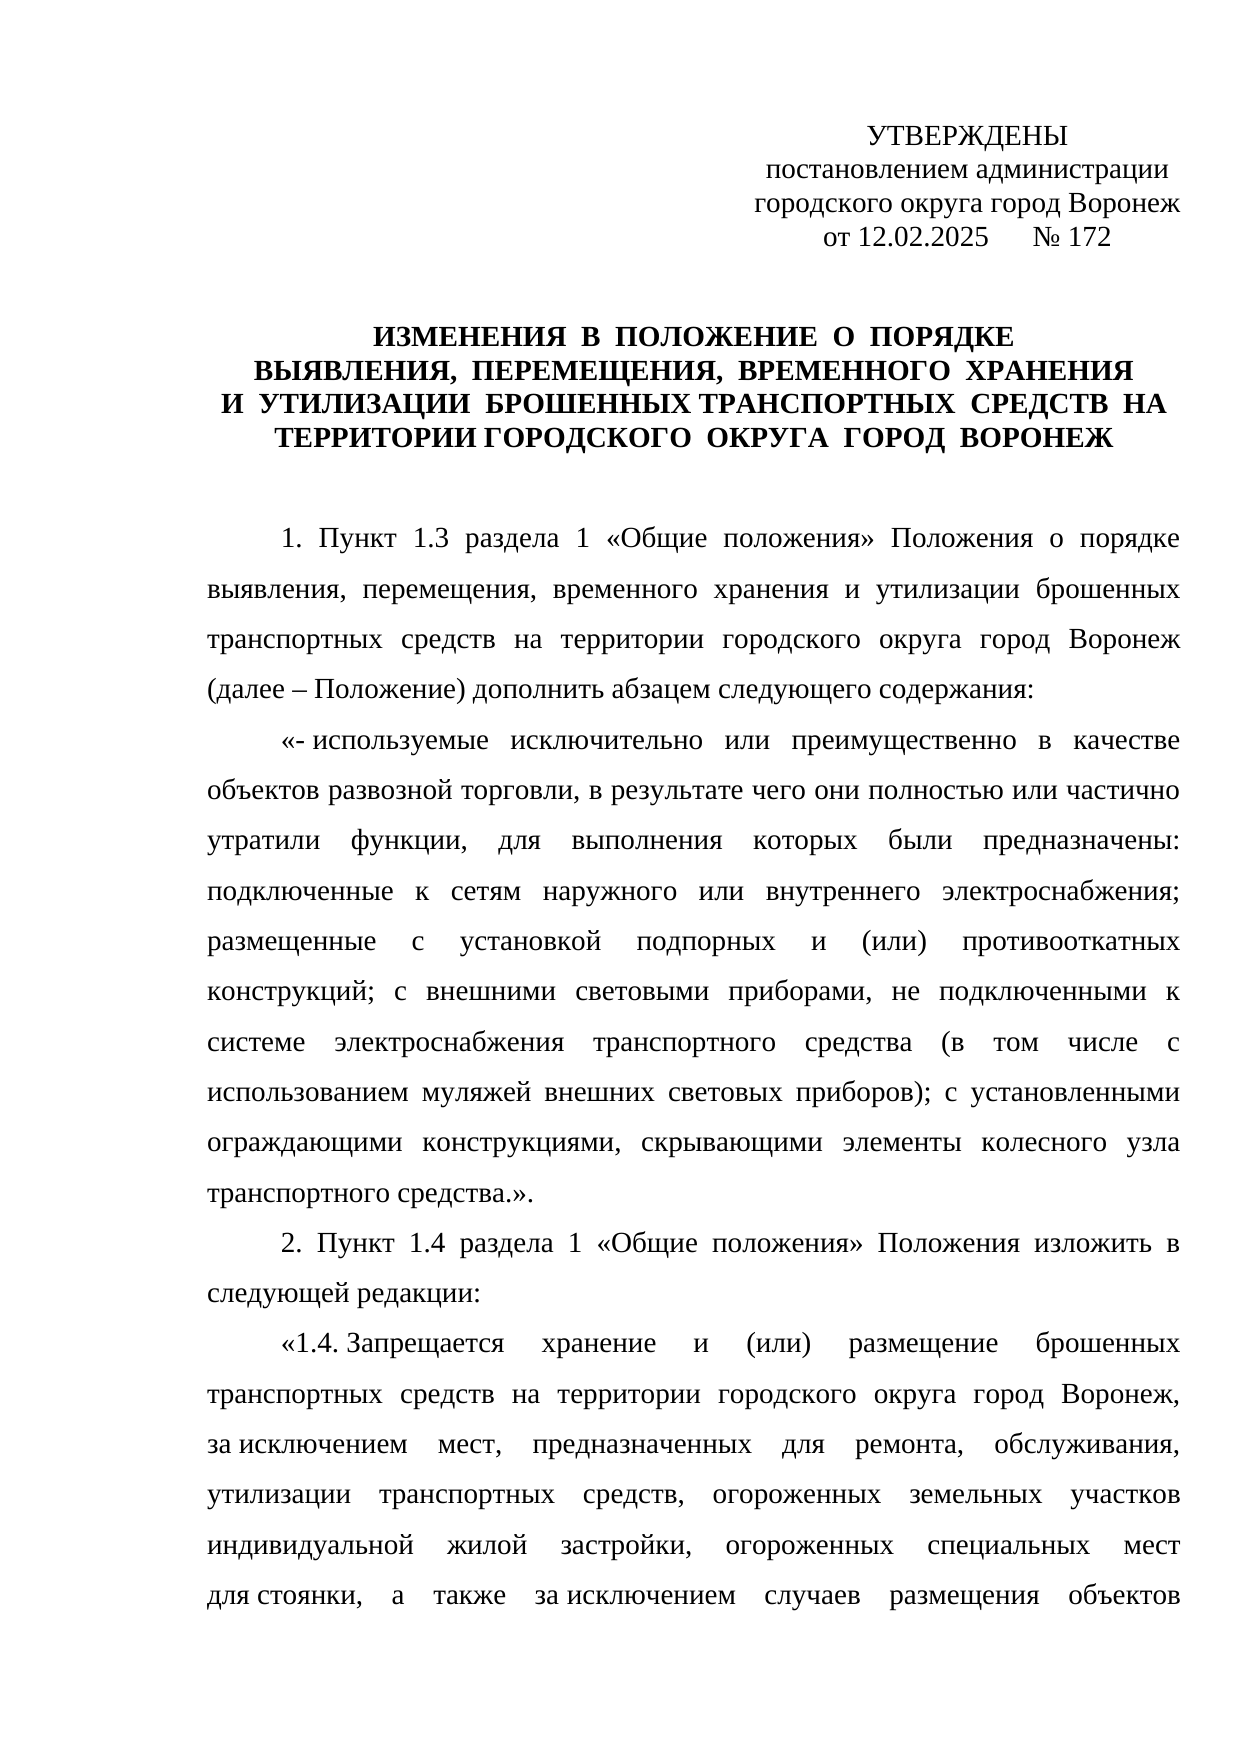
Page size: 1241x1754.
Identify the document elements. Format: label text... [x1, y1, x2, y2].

text 1. Пункт 1.3 раздела 1 «Общие положения» Положения о порядке выявления, перемещения, временного хранения и утилизации брошенных транспортных средств на территории городского округа город Воронеж (далее – Положение) дополнить абзацем следующего содержания: [207, 521, 1181, 705]
text «- используемые исключительно или преимущественно в качестве объектов развозной торговли, в результате чего они полностью или частично утратили функции, для выполнения которых были предназначены: подключенные к сетям наружного или внутреннего электроснабжения; размещенные с установкой подпорных и (или) противооткатных конструкций; с внешними световыми приборами, не подключенными к системе электроснабжения транспортного средства (в том числе с использованием муляжей внешних световых приборов); с установленными ограждающими конструкциями, скрывающими элементы колесного узла транспортного средства.». [207, 722, 1181, 1208]
text от 12.02.2025 № 172 [753, 219, 1181, 252]
text УТВЕРЖДЕНЫ [753, 118, 1181, 152]
title И УТИЛИЗАЦИИ БРОШЕННЫХ ТРАНСПОРТНЫХ СРЕДСТВ НА ТЕРРИТОРИИ ГОРОДСКОГО ОКРУГА ГОРОД ВОРОНЕЖ [207, 386, 1181, 453]
title ВЫЯВЛЕНИЯ, ПЕРЕМЕЩЕНИЯ, ВРЕМЕННОГО ХРАНЕНИЯ [207, 353, 1181, 386]
title ИЗМЕНЕНИЯ В ПОЛОЖЕНИЕ О ПОРЯДКЕ [207, 319, 1181, 353]
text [207, 1326, 1181, 1611]
text 2. Пункт 1.4 раздела 1 «Общие положения» Положения изложить в следующей редакции: [207, 1225, 1181, 1309]
text городского округа город Воронеж [753, 185, 1181, 219]
text постановлением администрации [753, 152, 1181, 185]
